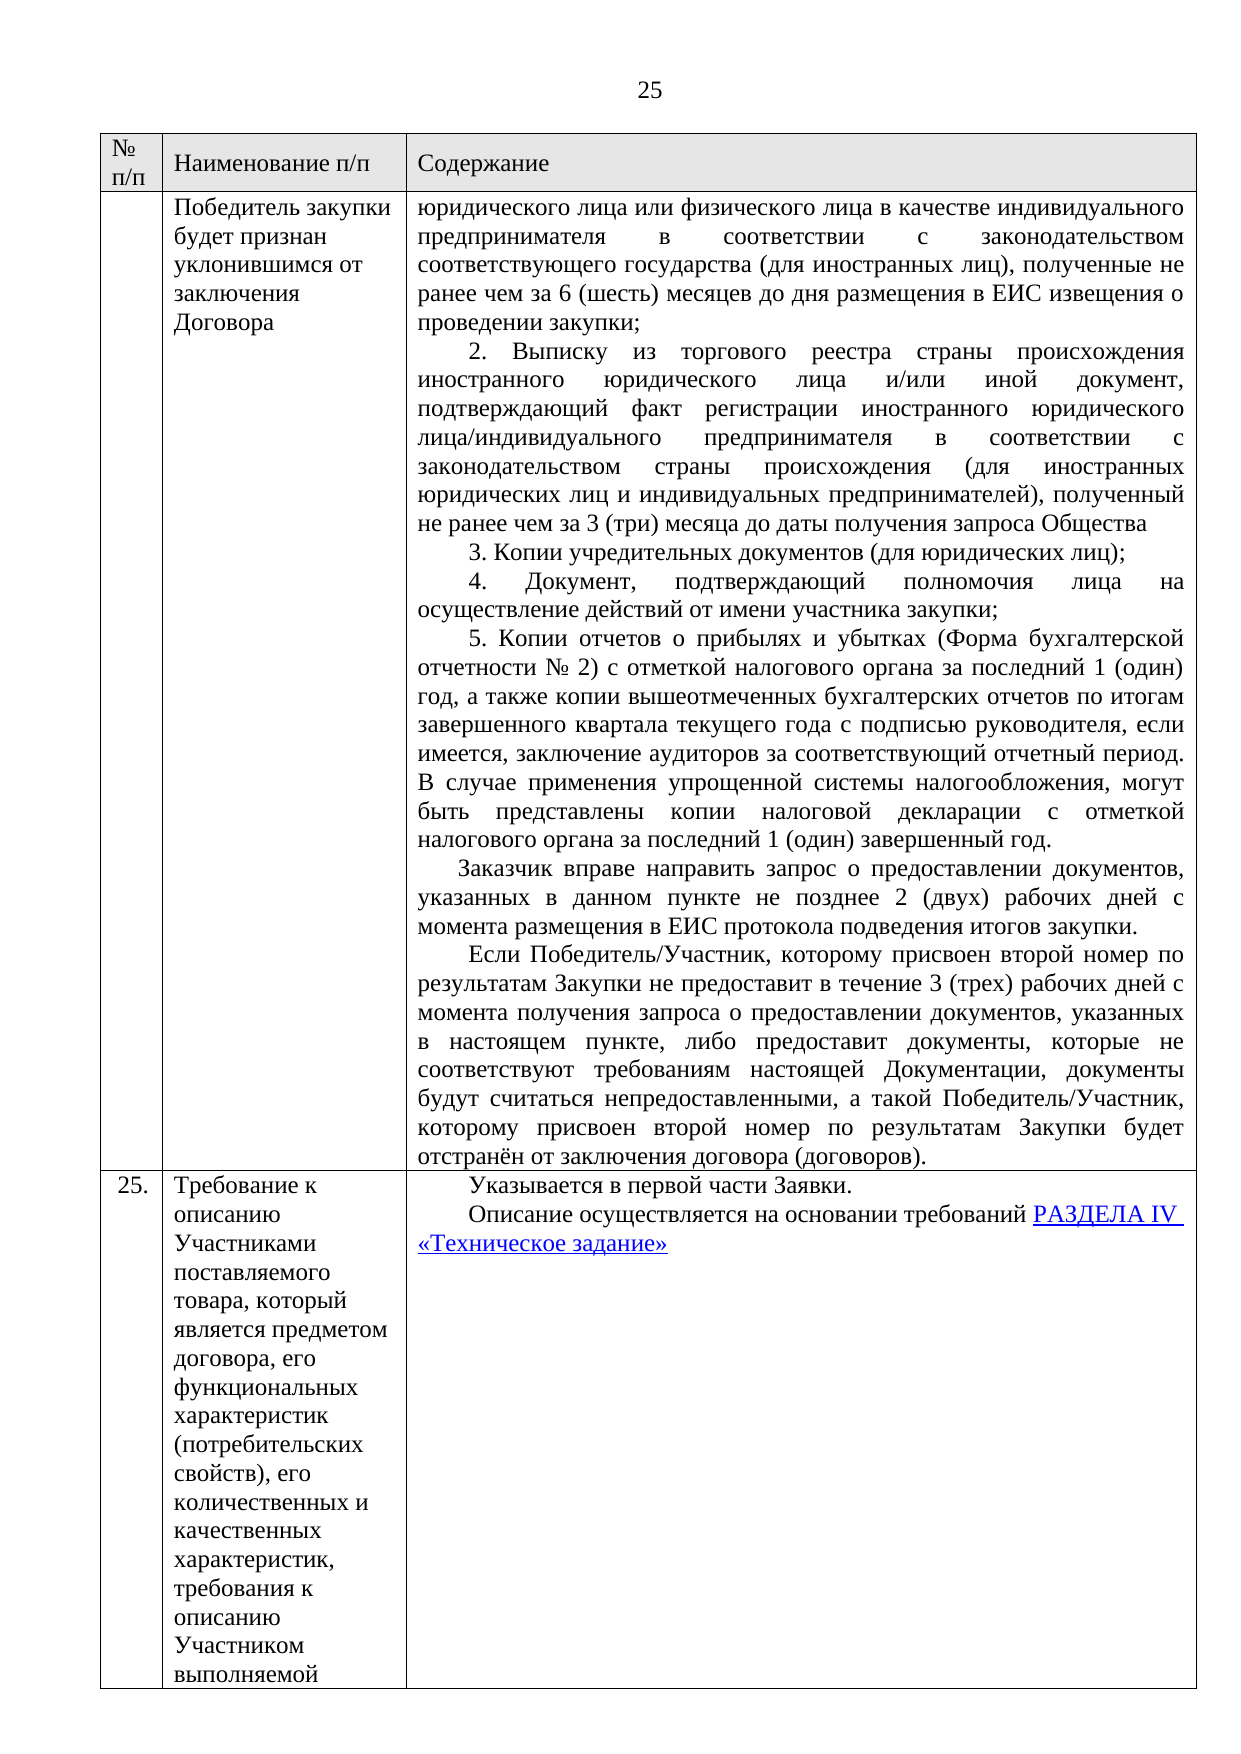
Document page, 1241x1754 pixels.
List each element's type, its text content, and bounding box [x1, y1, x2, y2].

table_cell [163, 1171, 406, 1688]
table_header № п/п [101, 134, 162, 191]
table_header Содержание [407, 134, 1196, 191]
table_header Наименование п/п [163, 134, 406, 191]
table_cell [163, 192, 406, 1169]
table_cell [407, 192, 1196, 1169]
table_cell [101, 192, 162, 1169]
table_cell [101, 1171, 162, 1688]
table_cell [407, 1171, 1196, 1688]
